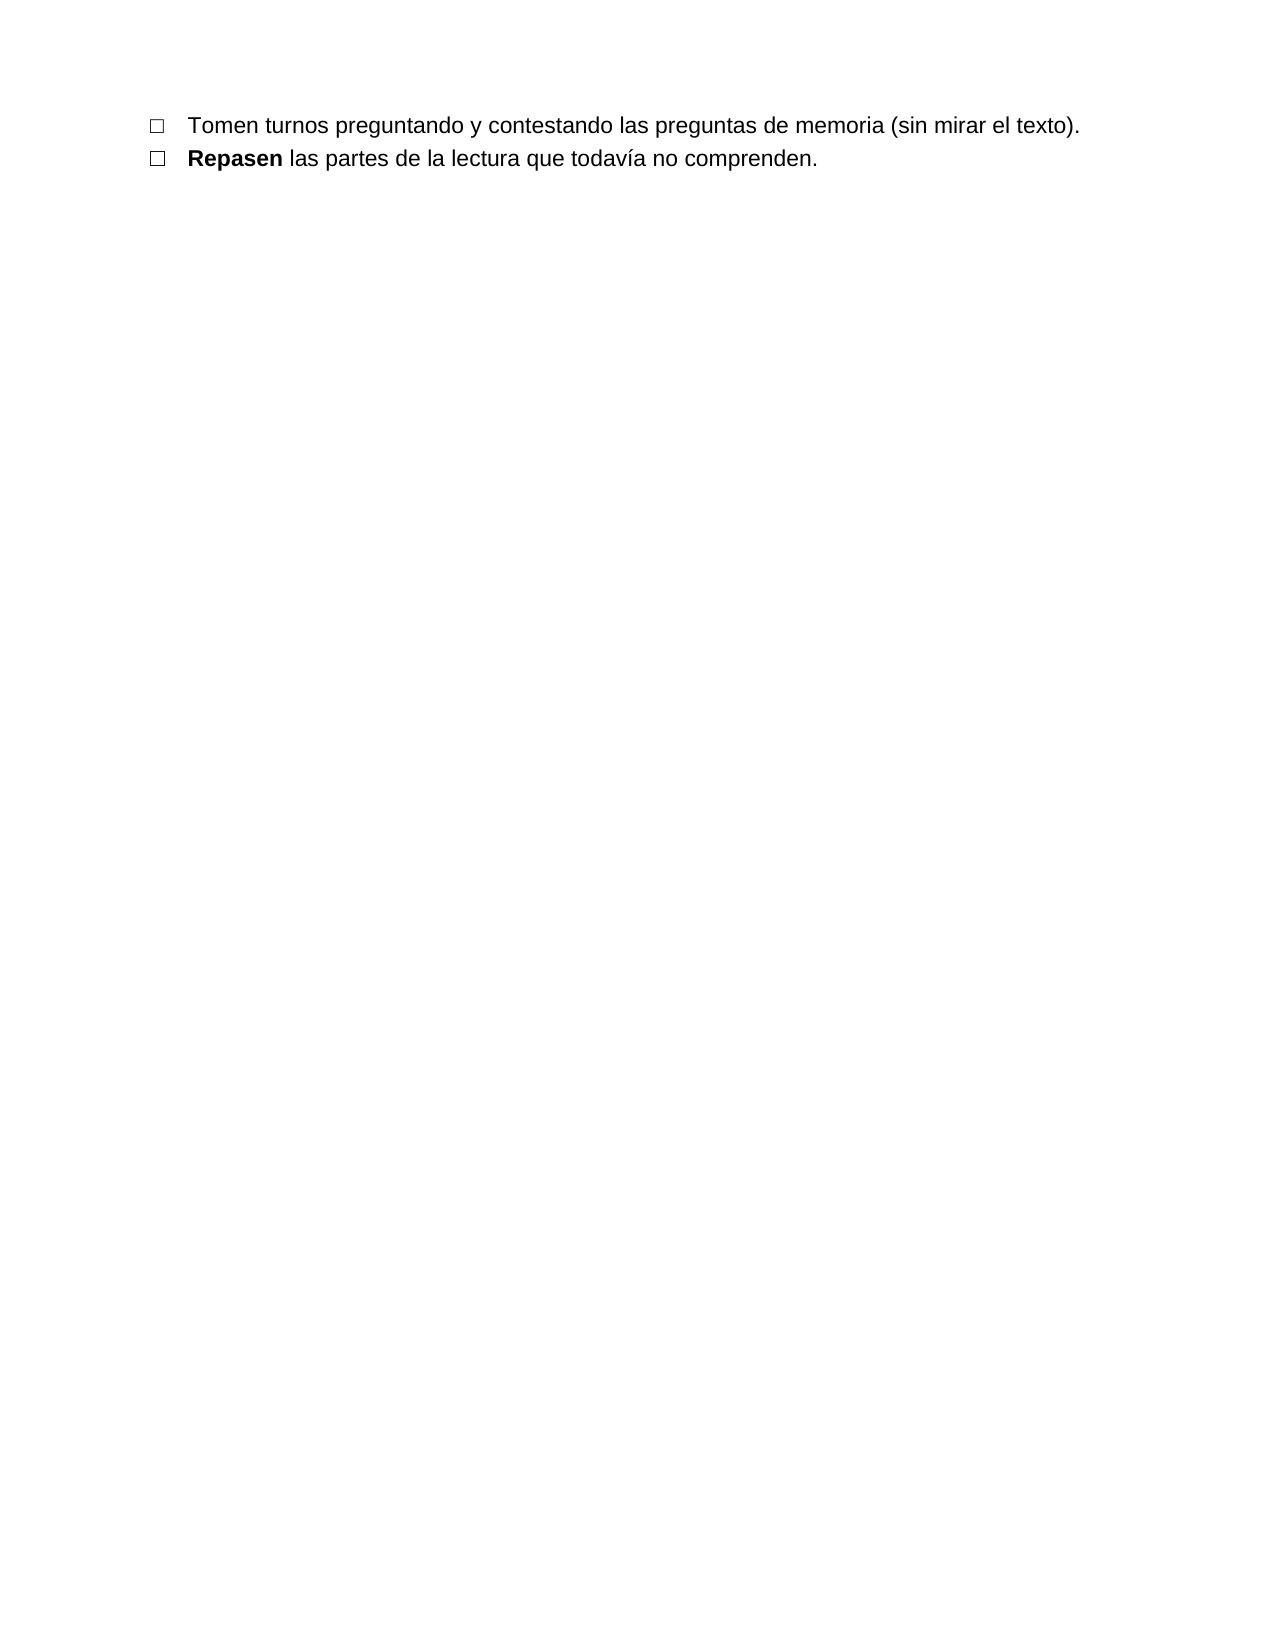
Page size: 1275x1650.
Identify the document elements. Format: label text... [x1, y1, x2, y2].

list Repasen las partes de la lectura que todavía no comprenden. [150, 145, 1162, 174]
list Tomen turnos preguntando y contestando las preguntas de memoria (sin mirar el texto). [150, 112, 1162, 141]
